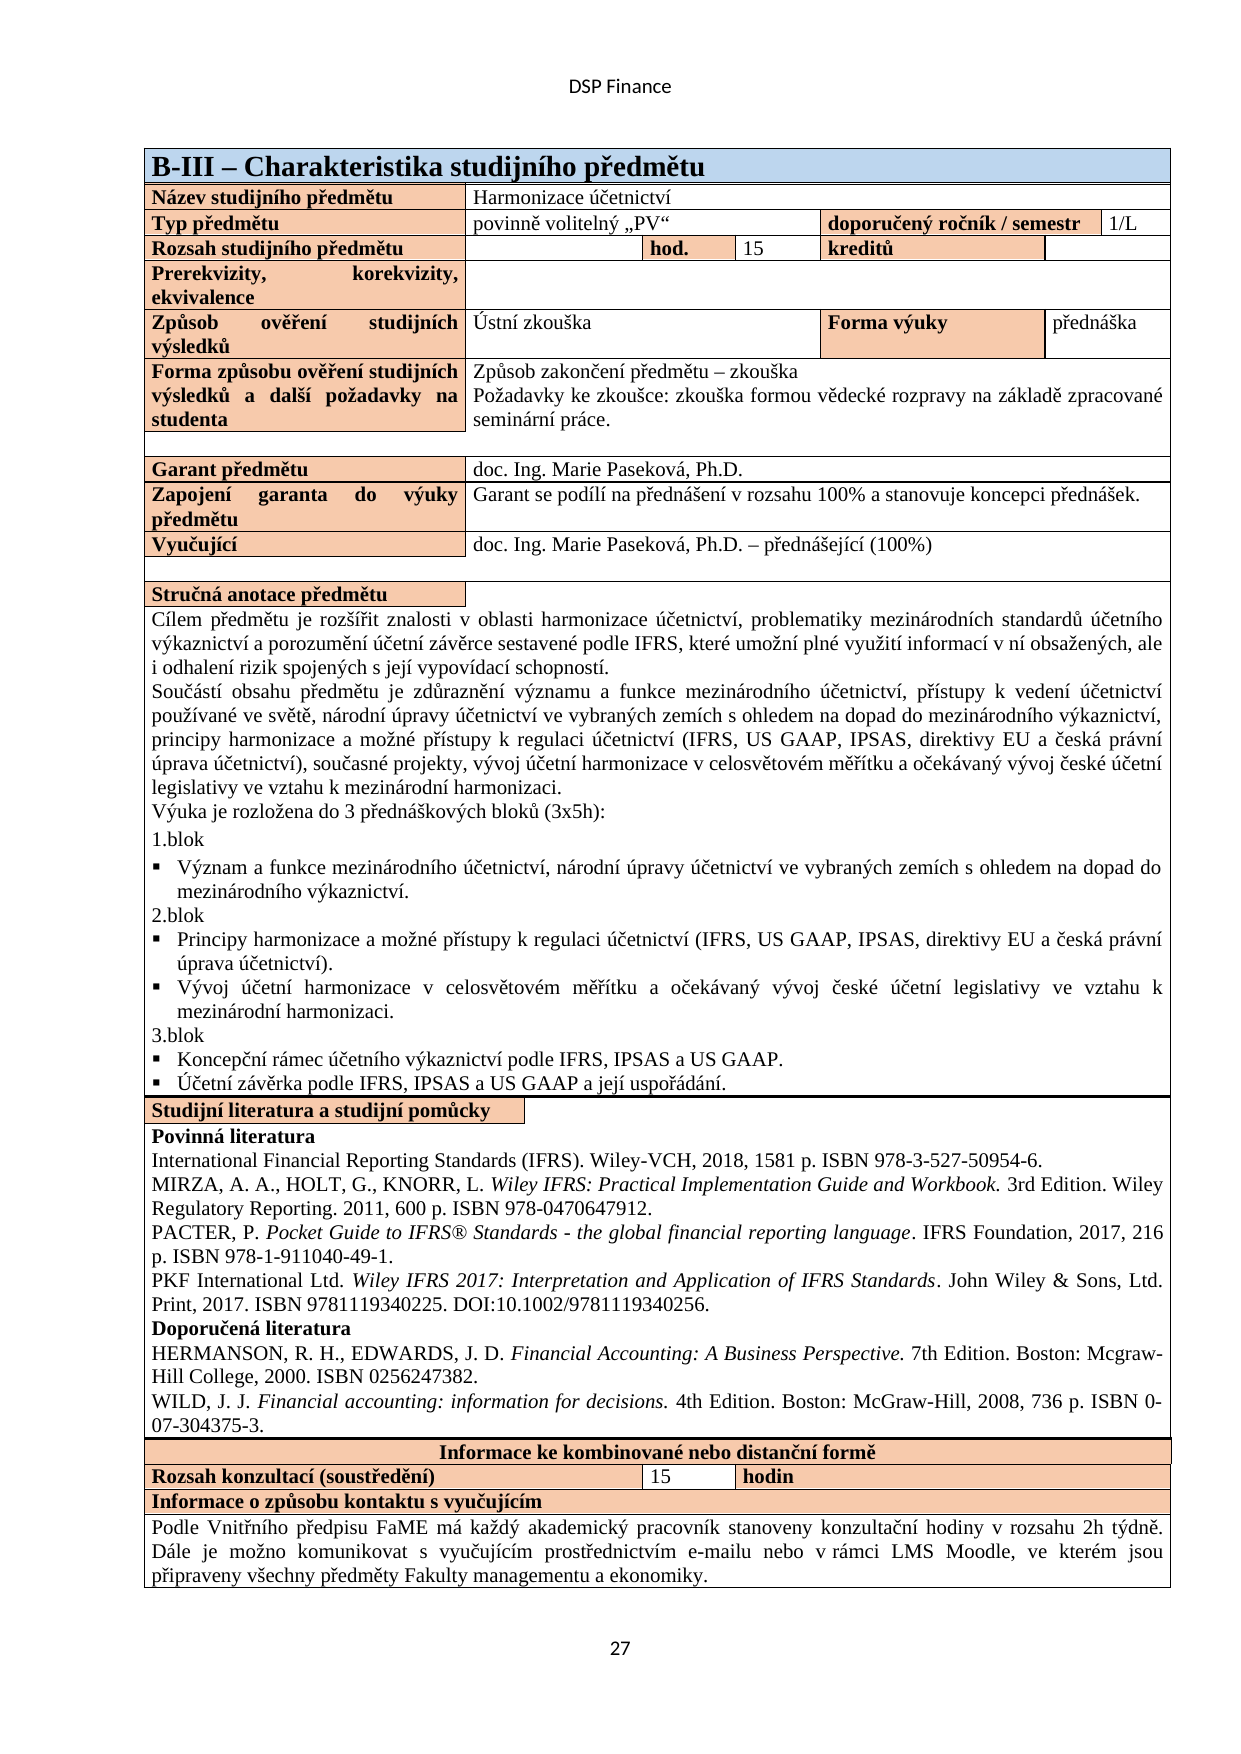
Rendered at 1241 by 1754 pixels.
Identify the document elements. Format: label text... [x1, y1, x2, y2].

table_cell hodin [736, 1465, 1170, 1488]
table_cell Studijní literatura a studijní pomůcky [145, 1098, 524, 1123]
table_cell Způsob ověření studijních výsledků [145, 310, 465, 358]
table_cell Podle Vnitřního předpisu FaME má každý akademický pracovník stanoveny konzultační hodiny v rozsahu 2h týdně. Dále je možno komunikovat s vyučujícím prostřednictvím e-mailu nebo v rámci LMS Moodle, ve kterém jsou připraveny všechny předměty Fakulty managementu a ekonomiky. [145, 1515, 1170, 1587]
table_cell 15 [736, 236, 820, 259]
table_cell doporučený ročník / semestr [821, 210, 1101, 234]
table_cell Cílem předmětu je rozšířit znalosti v oblasti harmonizace účetnictví, problematiky mezinárodních standardů účetního výkaznictví a porozumění účetní závěrce sestavené podle IFRS, které umožní plné využití informací v ní obsažených, ale i odhalení rizik spojených s její vypovídací schopností. Součástí obsahu předmětu je zdůraznění významu a funkce mezinárodního účetnictví, přístupy k vedení účetnictví používané ve světě, národní úpravy účetnictví ve vybraných zemích s ohledem na dopad do mezinárodního výkaznictví, principy harmonizace a možné přístupy k regulaci účetnictví (IFRS, US GAAP, IPSAS, direktivy EU a česká právní úprava účetnictví), současné projekty, vývoj účetní harmonizace v celosvětovém měřítku a očekávaný vývoj české účetní legislativy ve vztahu k mezinárodní harmonizaci. Výuka je rozložena do 3 přednáškových bloků (3x5h): 1.blok Význam a funkce mezinárodního účetnictví, národní úpravy účetnictví ve vybraných zemích s ohledem na dopad do mezinárodního výkaznictví. 2.blok Principy harmonizace a možné přístupy k regulaci účetnictví (IFRS, US GAAP, IPSAS, direktivy EU a česká právní úprava účetnictví). Vývoj účetní harmonizace v celosvětovém měřítku a očekávaný vývoj české účetní legislativy ve vztahu k mezinárodní harmonizaci. 3.blok Koncepční rámec účetního výkaznictví podle IFRS, IPSAS a US GAAP. Účetní závěrka podle IFRS, IPSAS a US GAAP a její uspořádání. [145, 606, 1170, 1095]
table_cell přednáška [1046, 310, 1170, 358]
table_cell Ústní zkouška [466, 310, 820, 358]
table_cell Harmonizace účetnictví [466, 185, 1170, 209]
table_cell Zapojení garanta do výuky předmětu [145, 483, 465, 531]
table_cell [145, 431, 1170, 456]
table_cell [466, 582, 1170, 606]
table_cell Forma výuky [821, 310, 1044, 358]
table_cell doc. Ing. Marie Paseková, Ph.D. – přednášející (100%) [466, 532, 1170, 556]
table_cell hod. [643, 236, 735, 259]
table_cell povinně volitelný „PV“ [466, 210, 820, 234]
table_cell [145, 556, 1170, 581]
table_cell Rozsah konzultací (soustředění) [145, 1465, 642, 1488]
table_cell [466, 261, 1170, 309]
table_cell Garant předmětu [145, 457, 465, 481]
table_cell [525, 1098, 1170, 1123]
table_cell Povinná literatura International Financial Reporting Standards (IFRS). Wiley-VCH, 2018, 1581 p. ISBN 978-3-527-50954-6. MIRZA, A. A.,‎ HOLT, G.,‎ KNORR, L. Wiley IFRS: Practical Implementation Guide and Workbook. 3rd Edition. Wiley Regulatory Reporting. 2011, 600 p. ISBN 978-0470647912. PACTER, P. Pocket Guide to IFRS® Standards - the global financial reporting language. IFRS Foundation, 2017, 216 p. ISBN 978-1-911040-49-1. PKF International Ltd. Wiley IFRS 2017: Interpretation and Application of IFRS Standards. John Wiley & Sons, Ltd. Print, 2017. ISBN 9781119340225. DOI:10.1002/9781119340256. Doporučená literatura HERMANSON, R. H., EDWARDS, J. D. Financial Accounting: A Business Perspective. 7th Edition. Boston: Mcgraw-Hill College, 2000. ISBN 0256247382. WILD, J. J. Financial accounting: information for decisions. 4th Edition. Boston: McGraw-Hill, 2008, 736 p. ISBN 0-07-304375-3. [145, 1123, 1170, 1437]
table_cell Typ předmětu [145, 210, 465, 234]
table_cell 15 [643, 1465, 735, 1488]
table_cell [466, 236, 642, 259]
table_cell Forma způsobu ověření studijních výsledků a další požadavky na studenta [145, 359, 465, 431]
table_cell Název studijního předmětu [145, 185, 465, 209]
table_cell Vyučující [145, 532, 465, 556]
table_cell [1046, 236, 1170, 259]
table_cell Informace o způsobu kontaktu s vyučujícím [145, 1490, 1170, 1513]
table_cell 1/L [1102, 210, 1170, 234]
table_cell Rozsah studijního předmětu [145, 236, 465, 259]
table_header B-III – Charakteristika studijního předmětu [145, 149, 1170, 182]
table_cell doc. Ing. Marie Paseková, Ph.D. [466, 457, 1170, 481]
table_cell Prerekvizity, korekvizity, ekvivalence [145, 261, 465, 309]
table_cell Garant se podílí na přednášení v rozsahu 100% a stanovuje koncepci přednášek. [466, 483, 1170, 531]
table_cell Způsob zakončení předmětu – zkouška Požadavky ke zkoušce: zkouška formou vědecké rozpravy na základě zpracované seminární práce. [466, 359, 1170, 431]
table_cell Informace ke kombinované nebo distanční formě [145, 1440, 1171, 1464]
table_cell Stručná anotace předmětu [145, 582, 465, 606]
table_cell kreditů [821, 236, 1044, 259]
